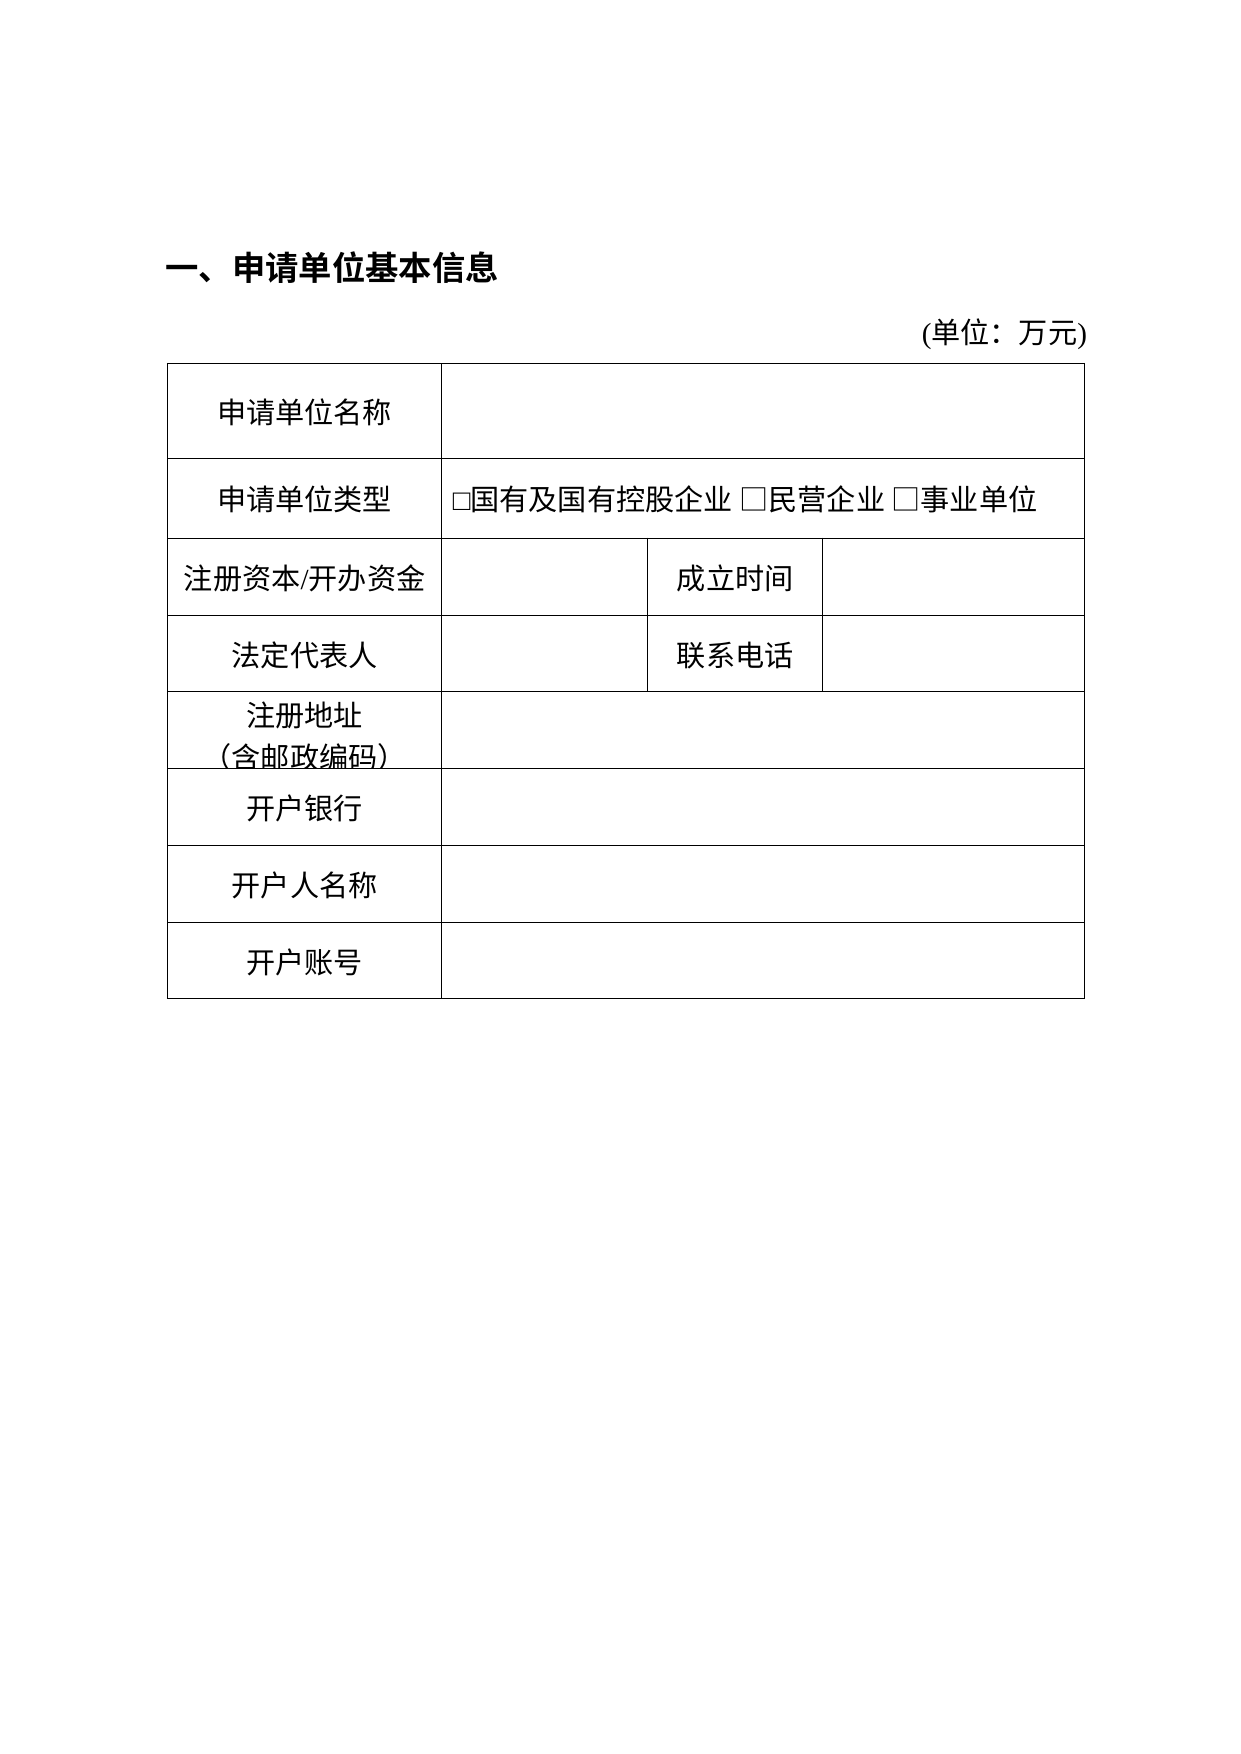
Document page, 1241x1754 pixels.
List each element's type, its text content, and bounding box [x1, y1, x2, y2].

text (单位：万元) [165, 298, 1087, 363]
table_cell 成立时间 [648, 539, 822, 614]
table_cell 法定代表人 [168, 616, 441, 691]
table_cell [442, 539, 647, 614]
table_cell 注册地址 （含邮政编码） [168, 692, 441, 768]
table_cell [442, 846, 1084, 922]
table_cell [442, 616, 647, 691]
table_cell 开户银行 [168, 769, 441, 845]
table_cell 注册资本/开办资金 [168, 539, 441, 614]
table_cell [442, 923, 1084, 998]
table_cell [823, 539, 1084, 614]
table_cell 开户人名称 [168, 846, 441, 922]
table_cell 申请单位类型 [168, 459, 441, 538]
table_header [442, 364, 1084, 458]
table_cell 开户账号 [168, 923, 441, 998]
text 一、申请单位基本信息 [165, 233, 1087, 298]
table_cell [442, 769, 1084, 845]
table_header 申请单位名称 [168, 364, 441, 458]
table_cell 联系电话 [648, 616, 822, 691]
table_cell [823, 616, 1084, 691]
table_cell □国有及国有控股企业 □民营企业 □事业单位 [442, 459, 1084, 538]
table_cell [442, 692, 1084, 768]
